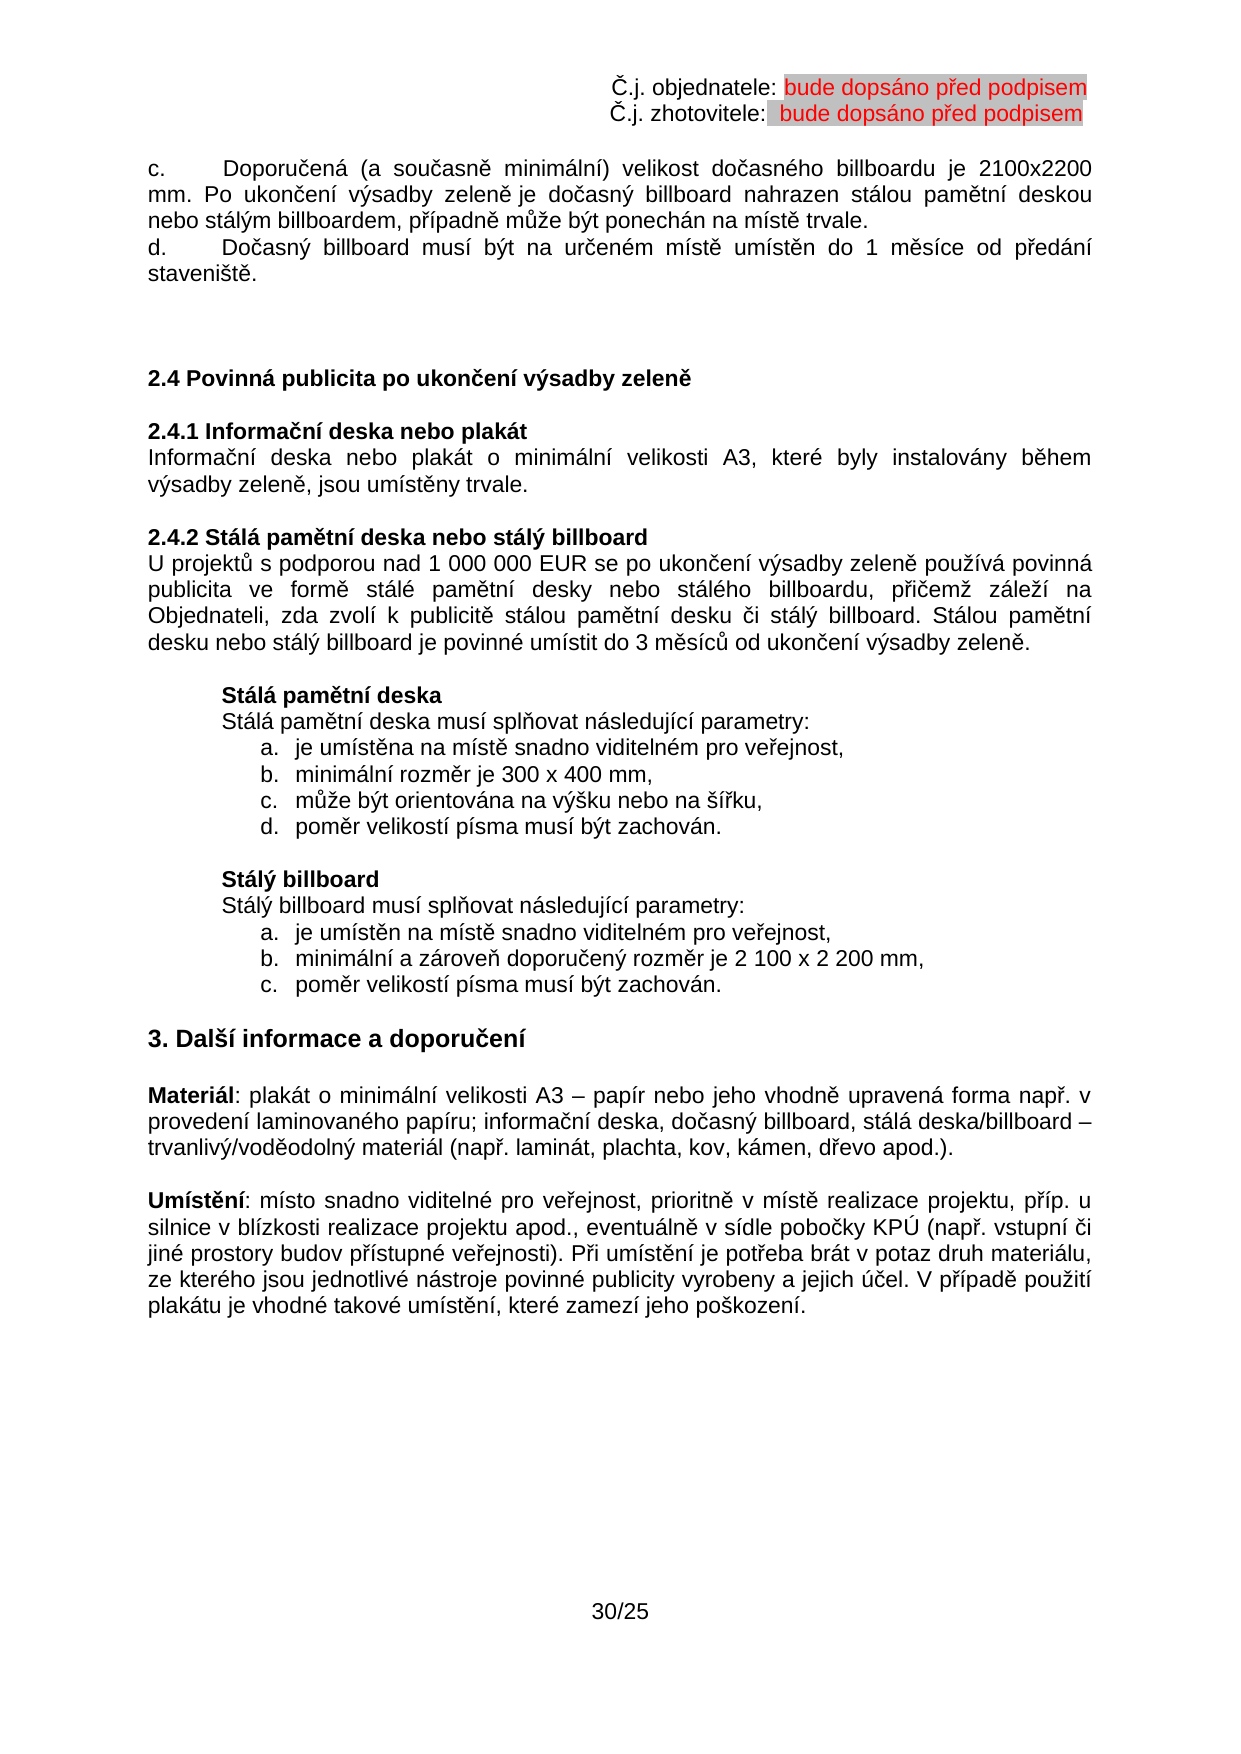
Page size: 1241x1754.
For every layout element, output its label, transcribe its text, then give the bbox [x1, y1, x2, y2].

text 2.4 Povinná publicita po ukončení výsadby zeleně [148, 365, 1093, 392]
text Umístění: místo snadno viditelné pro veřejnost, prioritně v místě realizace projektu, příp. u silnice v blízkosti realizace projektu apod., eventuálně v sídle pobočky KPÚ (např. vstupní či jiné prostory budov přístupné veřejnosti). Při umístění je potřeba brát v potaz druh materiálu, ze kterého jsou jednotlivé nástroje povinné publicity vyrobeny a jejich účel. V případě použití plakátu je vhodné takové umístění, které zamezí jeho poškození. [148, 1187, 1093, 1319]
text Materiál: plakát o minimální velikosti A3 – papír nebo jeho vhodně upravená forma např. v provedení laminovaného papíru; informační deska, dočasný billboard, stálá deska/billboard – trvanlivý/voděodolný materiál (např. laminát, plachta, kov, kámen, dřevo apod.). [148, 1082, 1093, 1161]
text Stálá pamětní deska [148, 682, 1093, 708]
text Stálá pamětní deska musí splňovat následující parametry: [148, 708, 1093, 734]
list minimální a zároveň doporučený rozměr je 2 100 x 2 200 mm, [260, 945, 1093, 971]
text 2.4.2 Stálá pamětní deska nebo stálý billboard [148, 523, 1093, 550]
text 3. Další informace a doporučení [148, 1024, 1093, 1053]
text U projektů s podporou nad 1 000 000 EUR se po ukončení výsadby zeleně používá povinná publicita ve formě stálé pamětní desky nebo stálého billboardu, přičemž záleží na Objednateli, zda zvolí k publicitě stálou pamětní desku či stálý billboard. Stálou pamětní desku nebo stálý billboard je povinné umístit do 3 měsíců od ukončení výsadby zeleně. [148, 550, 1093, 655]
text Stálý billboard [148, 866, 1093, 892]
list je umístěn na místě snadno viditelném pro veřejnost, [260, 919, 1093, 945]
list poměr velikostí písma musí být zachován. [260, 813, 1093, 840]
list může být orientována na výšku nebo na šířku, [260, 787, 1093, 813]
text 2.4.1 Informační deska nebo plakát [148, 418, 1093, 444]
text Informační deska nebo plakát o minimální velikosti A3, které byly instalovány během výsadby zeleně, jsou umístěny trvale. [148, 444, 1093, 497]
text d. Dočasný billboard musí být na určeném místě umístěn do 1 měsíce od předání staveniště. [148, 233, 1093, 286]
list je umístěna na místě snadno viditelném pro veřejnost, [260, 734, 1093, 761]
list minimální rozměr je 300 x 400 mm, [260, 761, 1093, 787]
list Doporučená (a současně minimální) velikost dočasného billboardu je 2100x2200 mm. Po ukončení výsadby zeleně je dočasný billboard nahrazen stálou pamětní deskou nebo stálým billboardem, případně může být ponechán na místě trvale. [148, 154, 1093, 233]
text Stálý billboard musí splňovat následující parametry: [148, 892, 1093, 919]
list poměr velikostí písma musí být zachován. [260, 971, 1093, 998]
